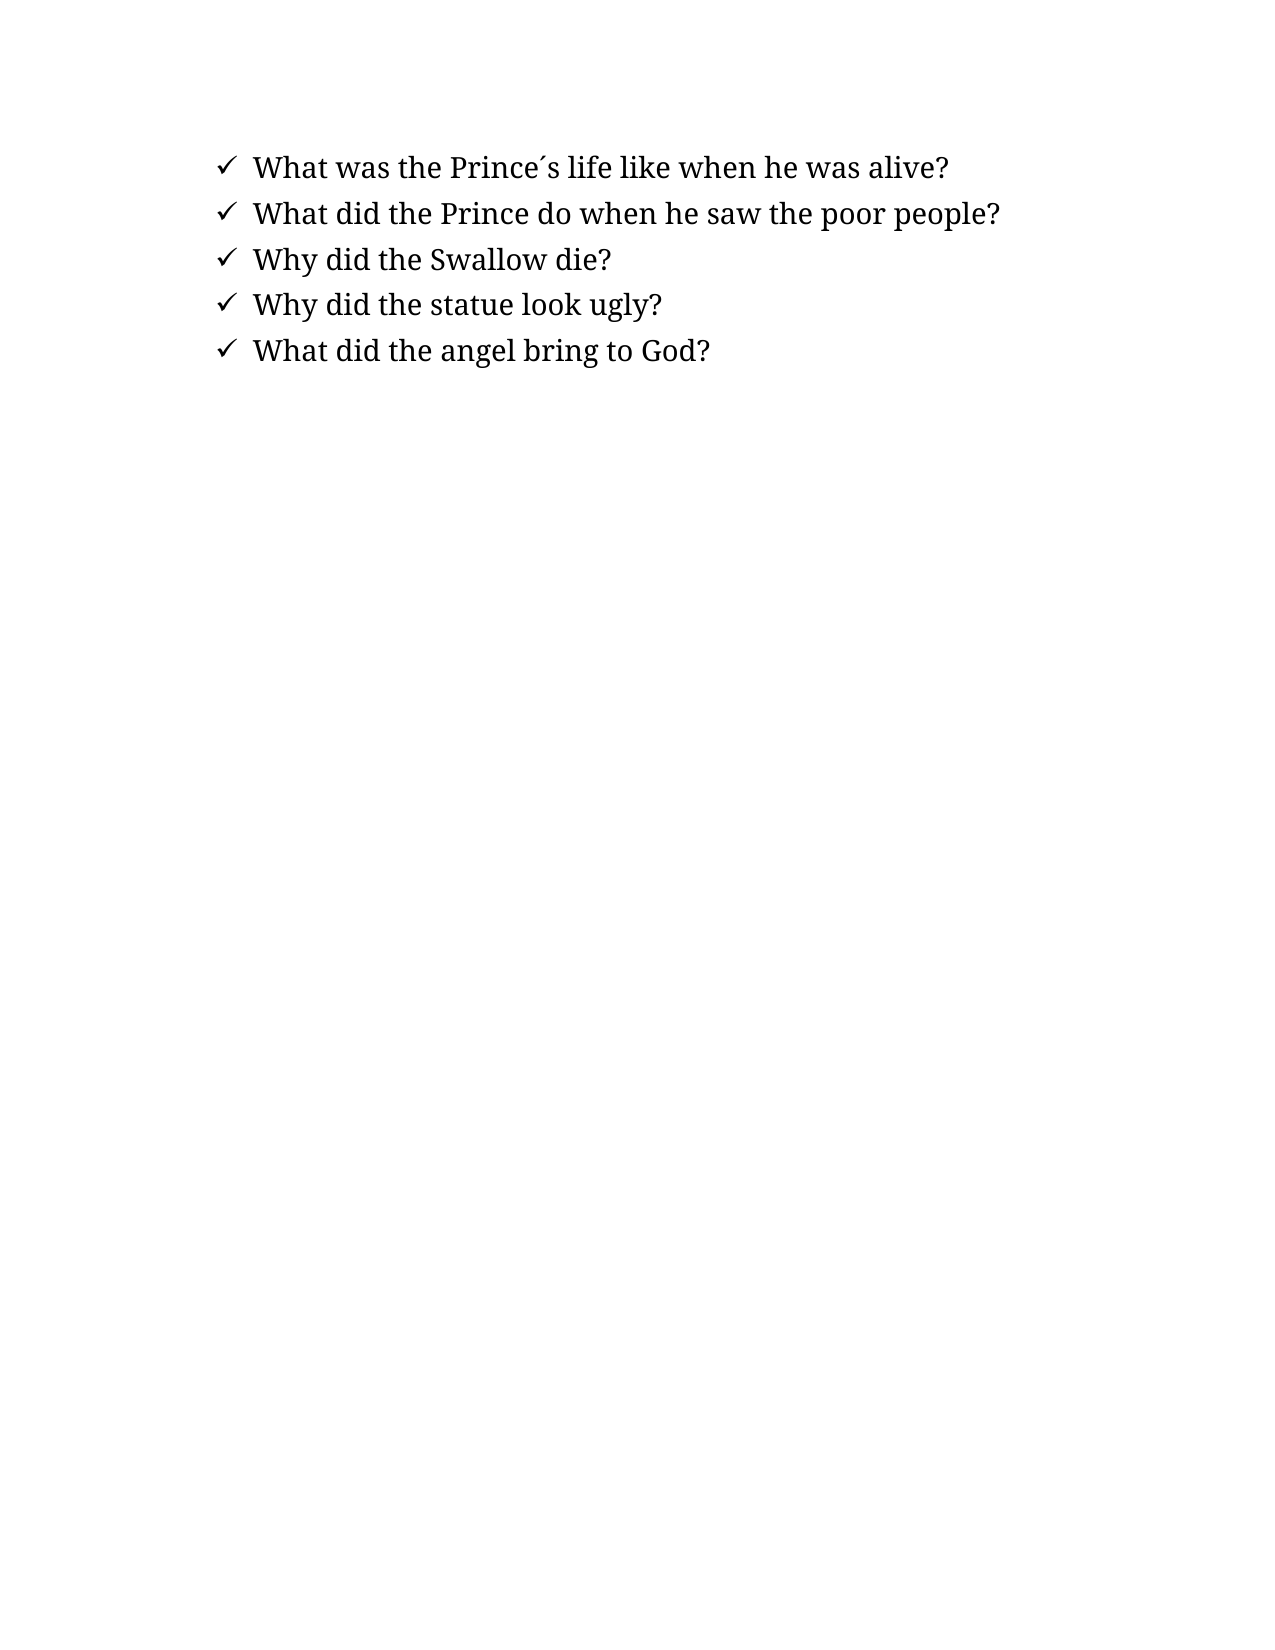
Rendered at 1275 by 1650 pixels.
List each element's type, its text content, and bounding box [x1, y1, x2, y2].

list Why did the statue look ugly? [215, 284, 1098, 324]
list What did the Prince do when he saw the poor people? [215, 193, 1098, 233]
list What was the Prince´s life like when he was alive? [215, 148, 1098, 187]
list What did the angel bring to God? [215, 330, 1098, 370]
list Why did the Swallow die? [215, 239, 1098, 278]
